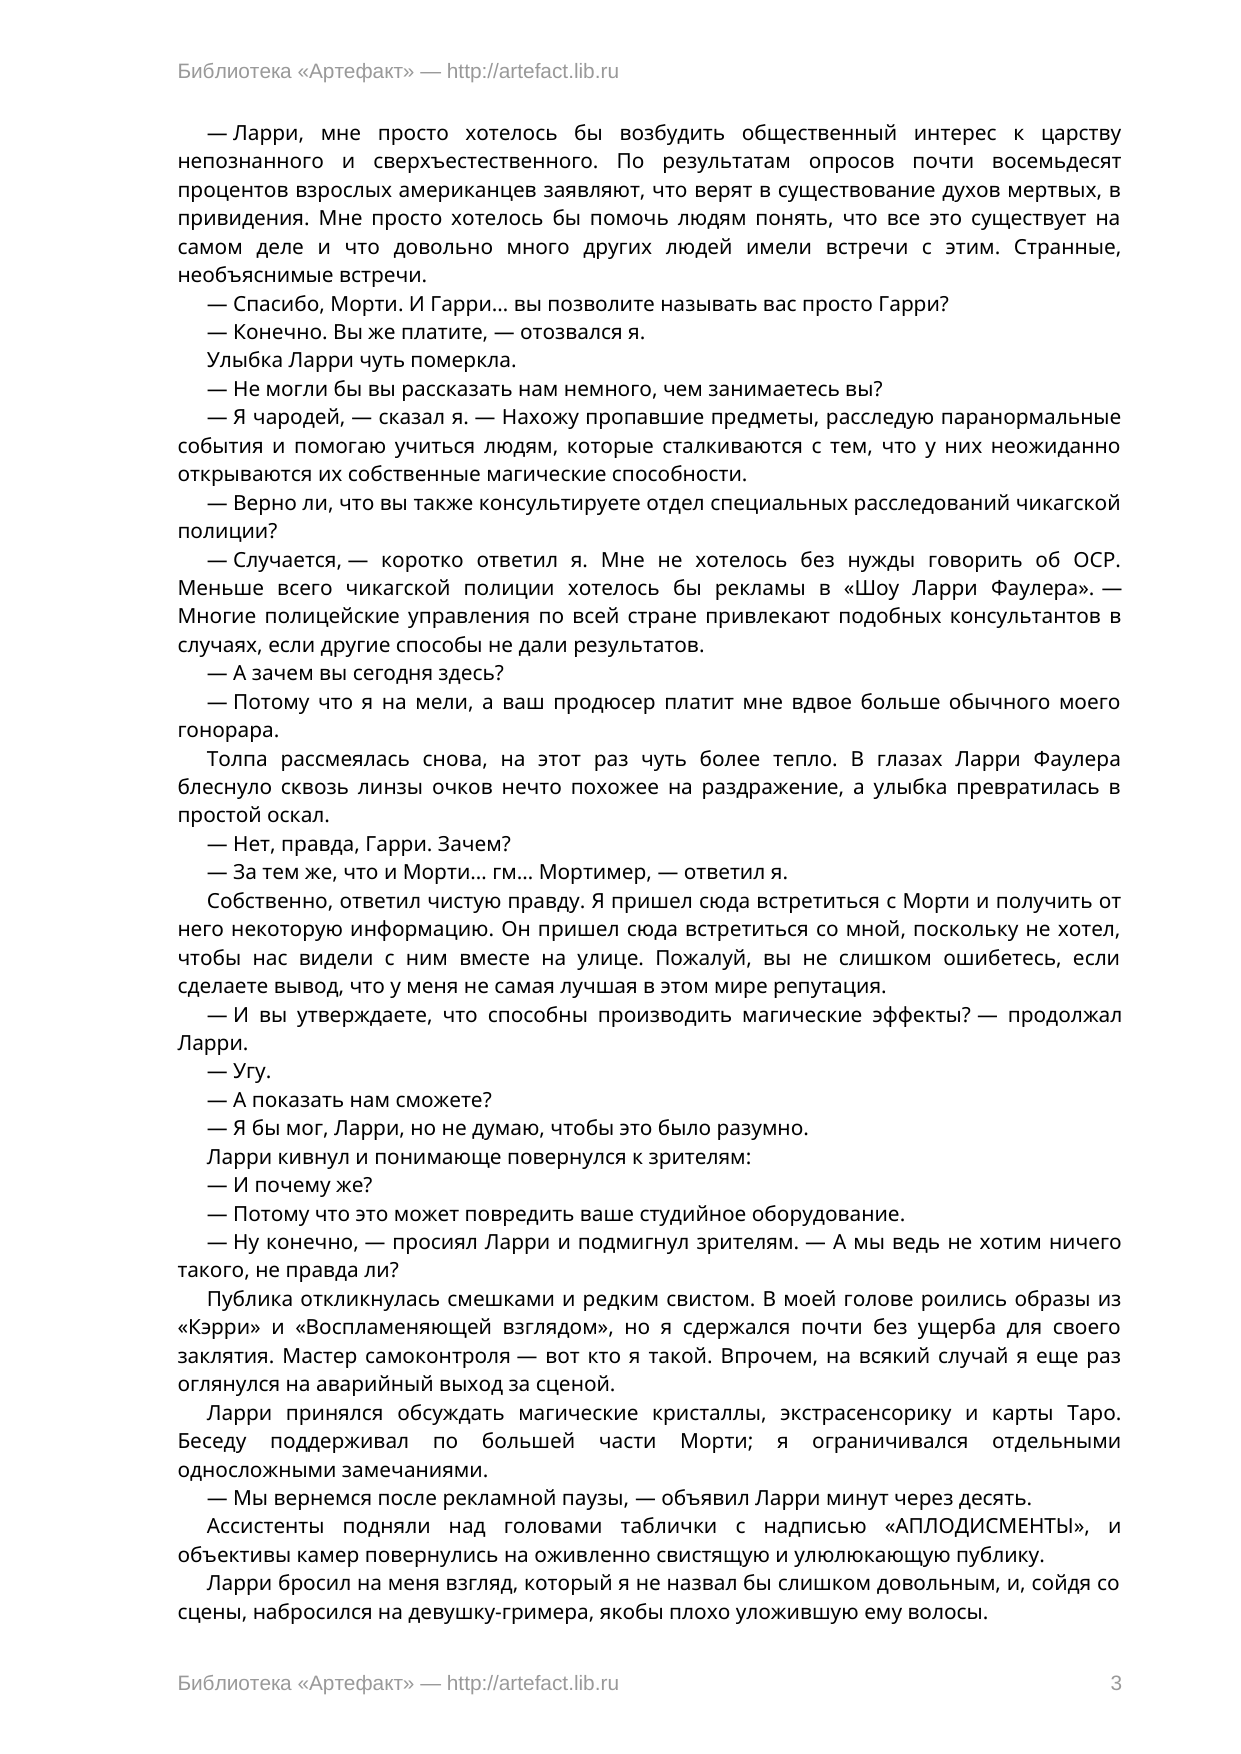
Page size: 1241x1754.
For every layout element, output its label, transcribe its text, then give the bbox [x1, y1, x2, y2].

text — За тем же, что и Морти… гм… Мортимер, — ответил я. [177, 857, 1122, 886]
text — Спасибо, Морти. И Гарри… вы позволите называть вас просто Гарри? [177, 289, 1122, 317]
text — Конечно. Вы же платите, — отозвался я. [177, 317, 1122, 346]
text Собственно, ответил чистую правду. Я пришел сюда встретиться с Морти и получить от него некоторую информацию. Он пришел сюда встретиться со мной, поскольку не хотел, чтобы нас видели с ним вместе на улице. Пожалуй, вы не слишком ошибетесь, если сделаете вывод, что у меня не самая лучшая в этом мире репутация. [177, 886, 1122, 1000]
text — Потому что это может повредить ваше студийное оборудование. [177, 1199, 1122, 1227]
text — Не могли бы вы рассказать нам немного, чем занимаетесь вы? [177, 374, 1122, 402]
text — Ларри, мне просто хотелось бы возбудить общественный интерес к царству непознанного и сверхъестественного. По результатам опросов почти восемьдесят процентов взрослых американцев заявляют, что верят в существование духов мертвых, в привидения. Мне просто хотелось бы помочь людям понять, что все это существует на самом деле и что довольно много других людей имели встречи с этим. Странные, необъяснимые встречи. [177, 118, 1122, 289]
text Улыбка Ларри чуть померкла. [177, 346, 1122, 374]
text — А зачем вы сегодня здесь? [177, 658, 1122, 687]
text — И почему же? [177, 1170, 1122, 1199]
text Публика откликнулась смешками и редким свистом. В моей голове роились образы из «Кэрри» и «Воспламеняющей взглядом», но я сдержался почти без ущерба для своего заклятия. Мастер самоконтроля — вот кто я такой. Впрочем, на всякий случай я еще раз оглянулся на аварийный выход за сценой. [177, 1284, 1122, 1398]
text — Нет, правда, Гарри. Зачем? [177, 829, 1122, 857]
text Ларри кивнул и понимающе повернулся к зрителям: [177, 1142, 1122, 1170]
text — Я бы мог, Ларри, но не думаю, чтобы это было разумно. [177, 1113, 1122, 1142]
text Ларри принялся обсуждать магические кристаллы, экстрасенсорику и карты Таро. Беседу поддерживал по большей части Морти; я ограничивался отдельными односложными замечаниями. [177, 1398, 1122, 1483]
text — Потому что я на мели, а ваш продюсер платит мне вдвое больше обычного моего гонорара. [177, 687, 1122, 744]
text — Верно ли, что вы также консультируете отдел специальных расследований чикагской полиции? [177, 488, 1122, 545]
text — А показать нам сможете? [177, 1085, 1122, 1113]
text — Случается, — коротко ответил я. Мне не хотелось без нужды говорить об ОСР. Меньше всего чикагской полиции хотелось бы рекламы в «Шоу Ларри Фаулера». — Многие полицейские управления по всей стране привлекают подобных консультантов в случаях, если другие способы не дали результатов. [177, 545, 1122, 658]
text — Я чародей, — сказал я. — Нахожу пропавшие предметы, расследую паранормальные события и помогаю учиться людям, которые сталкиваются с тем, что у них неожиданно открываются их собственные магические способности. [177, 402, 1122, 488]
text — Угу. [177, 1057, 1122, 1085]
text Ларри бросил на меня взгляд, который я не назвал бы слишком довольным, и, сойдя со сцены, набросился на девушку-гримера, якобы плохо уложившую ему волосы. [177, 1568, 1122, 1625]
text Толпа рассмеялась снова, на этот раз чуть более тепло. В глазах Ларри Фаулера блеснуло сквозь линзы очков нечто похожее на раздражение, а улыбка превратилась в простой оскал. [177, 744, 1122, 829]
text Ассистенты подняли над головами таблички с надписью «АПЛОДИСМЕНТЫ», и объективы камер повернулись на оживленно свистящую и улюлюкающую публику. [177, 1512, 1122, 1568]
text — Ну конечно, — просиял Ларри и подмигнул зрителям. — А мы ведь не хотим ничего такого, не правда ли? [177, 1227, 1122, 1284]
text — И вы утверждаете, что способны производить магические эффекты? — продолжал Ларри. [177, 1000, 1122, 1057]
text — Мы вернемся после рекламной паузы, — объявил Ларри минут через десять. [177, 1483, 1122, 1512]
